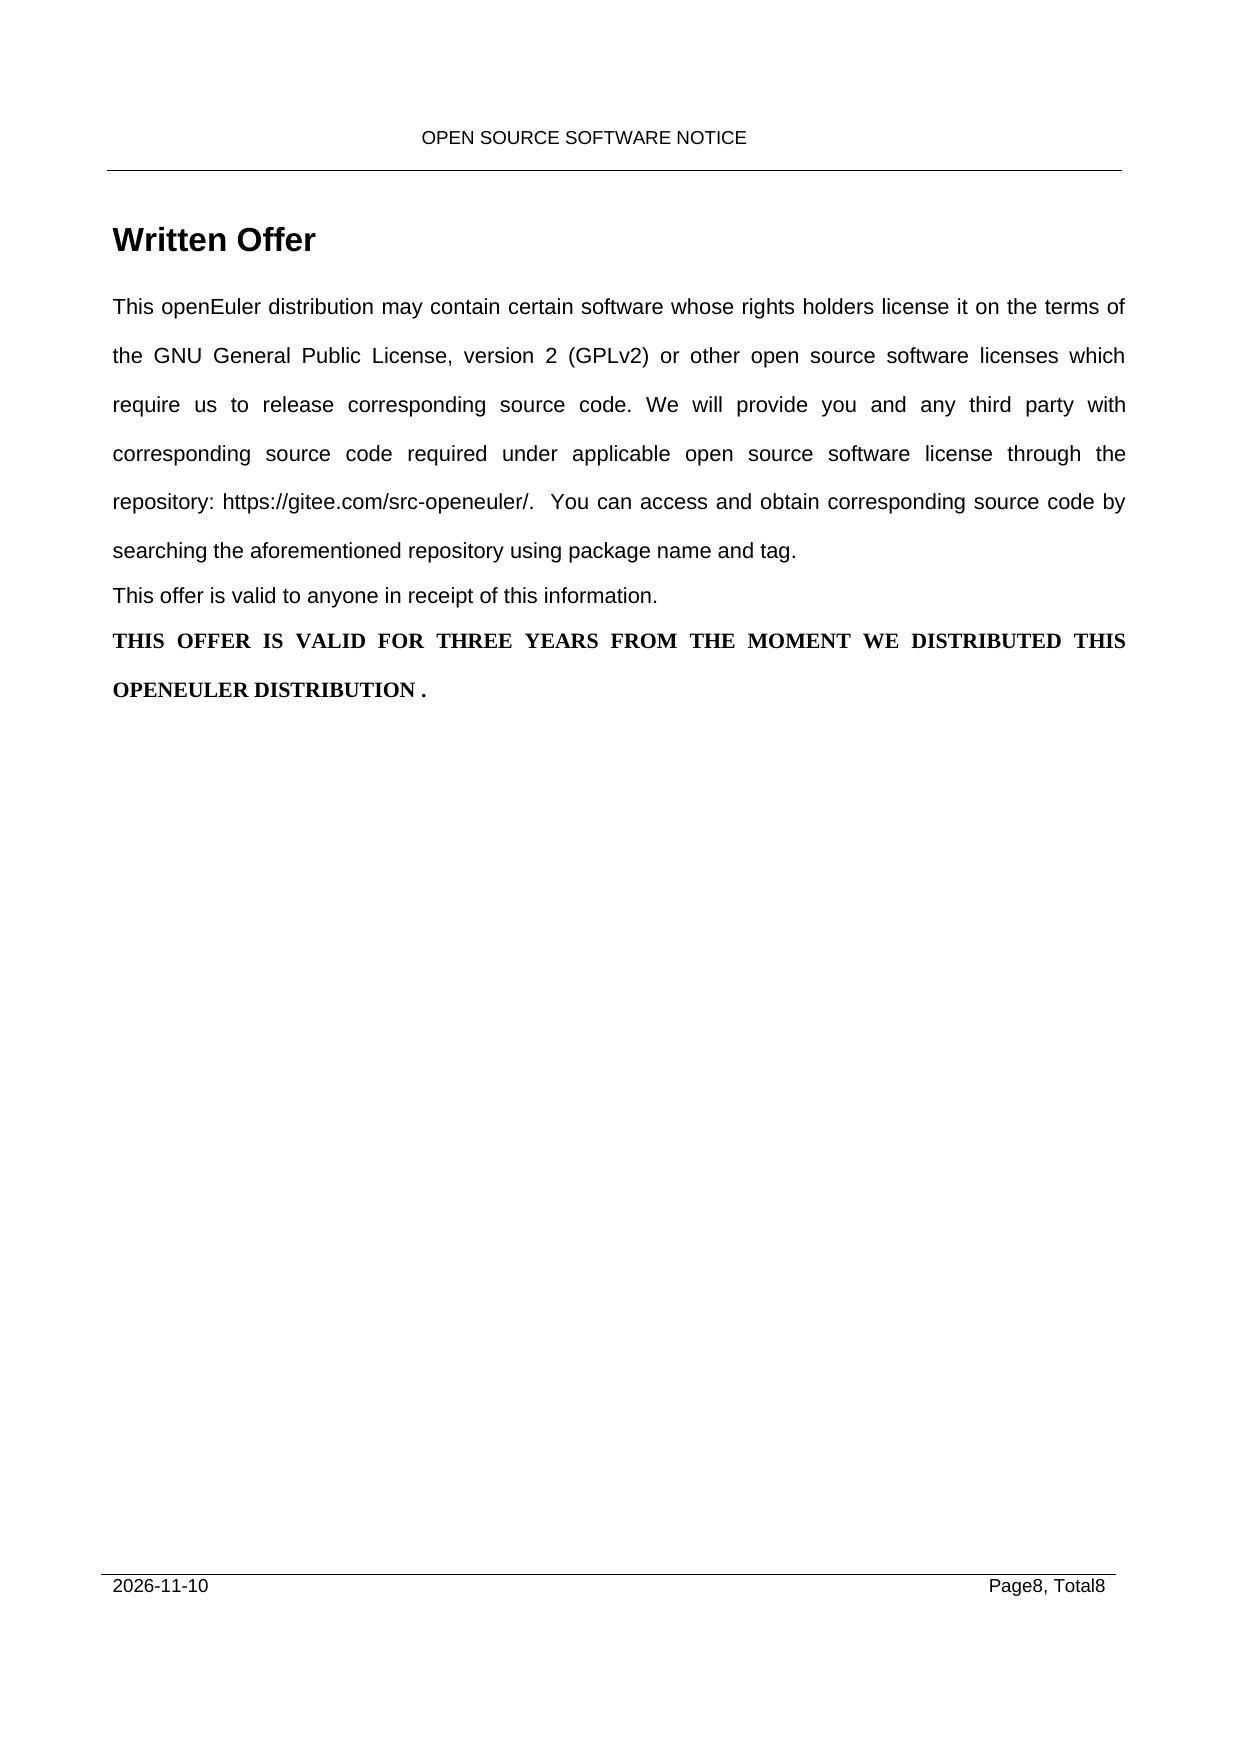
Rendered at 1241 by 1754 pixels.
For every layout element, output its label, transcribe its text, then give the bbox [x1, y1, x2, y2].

text This openEuler distribution may contain certain software whose rights holders license it on the terms of the GNU General Public License, version 2 (GPLv2) or other open source software licenses which require us to release corresponding source code. We will provide you and any third party with corresponding source code required under applicable open source software license through the repository: https://gitee.com/src-openeuler/. You can access and obtain corresponding source code by searching the aforementioned repository using package name and tag. [112, 291, 1128, 567]
text THIS OFFER IS VALID FOR THREE YEARS FROM THE MOMENT WE DISTRIBUTED THIS OPENEULER DISTRIBUTION . [112, 624, 1128, 706]
text Written Offer [112, 206, 1128, 271]
text This offer is valid to anyone in receipt of this information. [112, 579, 1128, 612]
